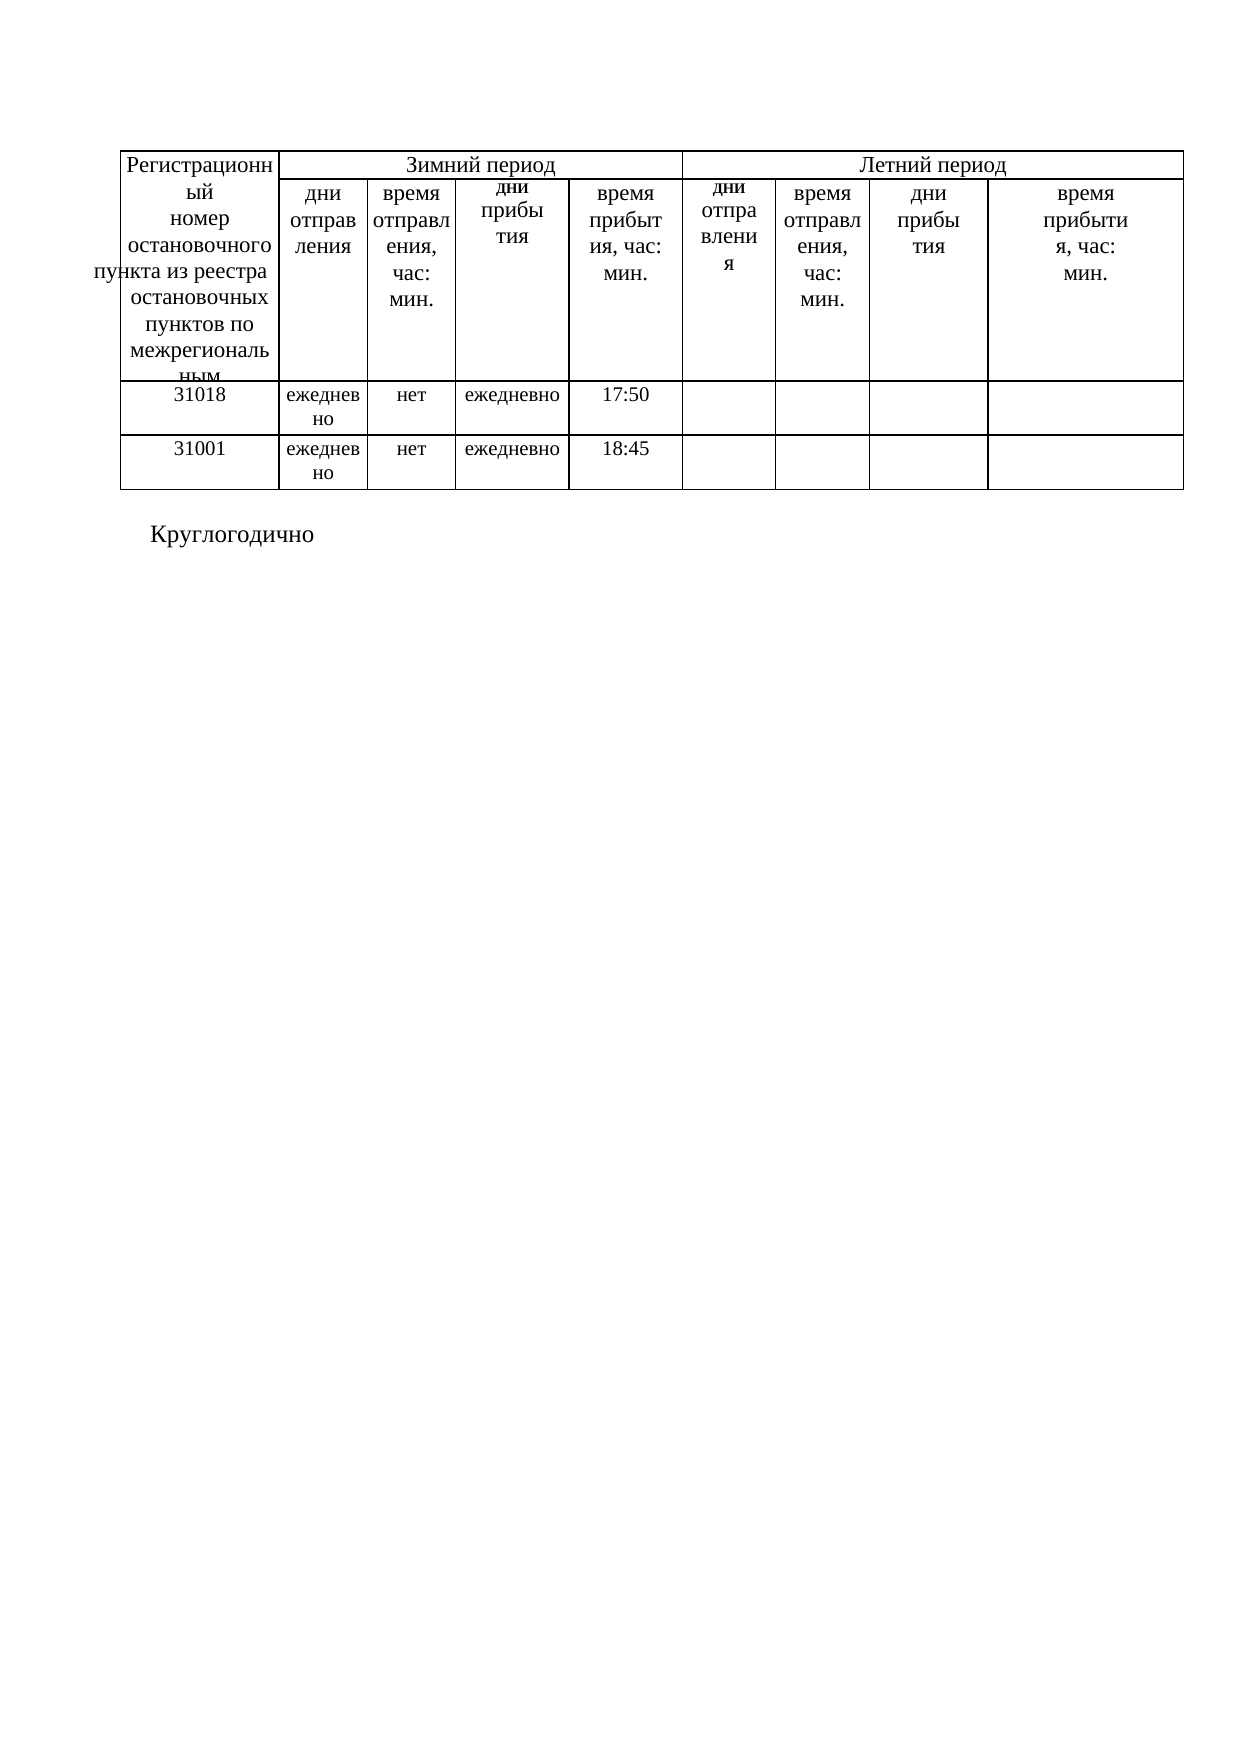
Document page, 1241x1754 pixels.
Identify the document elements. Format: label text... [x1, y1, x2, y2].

table_cell [776, 436, 869, 489]
table_cell дни отправ ления [280, 180, 367, 380]
table_cell 31001 [121, 436, 278, 489]
table_cell 31018 [121, 382, 278, 434]
table_cell время отправл ения, час: мин. [776, 180, 869, 380]
table_cell нет [368, 382, 455, 434]
table_cell дни прибы тия [870, 180, 987, 380]
table_cell ДНИ прибы тия [456, 180, 568, 380]
table_cell [870, 436, 987, 489]
table_cell [989, 382, 1183, 434]
table_cell время отправл ения, час: мин. [368, 180, 455, 380]
table_cell время прибыт ия, час: мин. [570, 180, 682, 380]
table_header Летний период [683, 152, 1183, 178]
table_cell ежедневно [456, 436, 568, 489]
table_cell ежедневно [280, 436, 367, 489]
table_cell [870, 382, 987, 434]
text Круглогодично [150, 519, 1090, 548]
table_header Зимний период [280, 152, 682, 178]
table_cell время прибыти я, час: мин. [989, 180, 1183, 380]
table_cell ДНИ отпра влени я [683, 180, 775, 380]
table_cell ежедневно [280, 382, 367, 434]
table_cell нет [368, 436, 455, 489]
table_cell [776, 382, 869, 434]
table_header Регистрационный номер остановочного пункта из реестра остановочных пунктов по межрегиональным маршрутам регулярных перевозок [121, 152, 278, 380]
table_cell 17:50 [570, 382, 682, 434]
table_cell [683, 382, 775, 434]
table_cell [989, 436, 1183, 489]
table_cell ежедневно [456, 382, 568, 434]
table_cell 18:45 [570, 436, 682, 489]
table_cell [683, 436, 775, 489]
